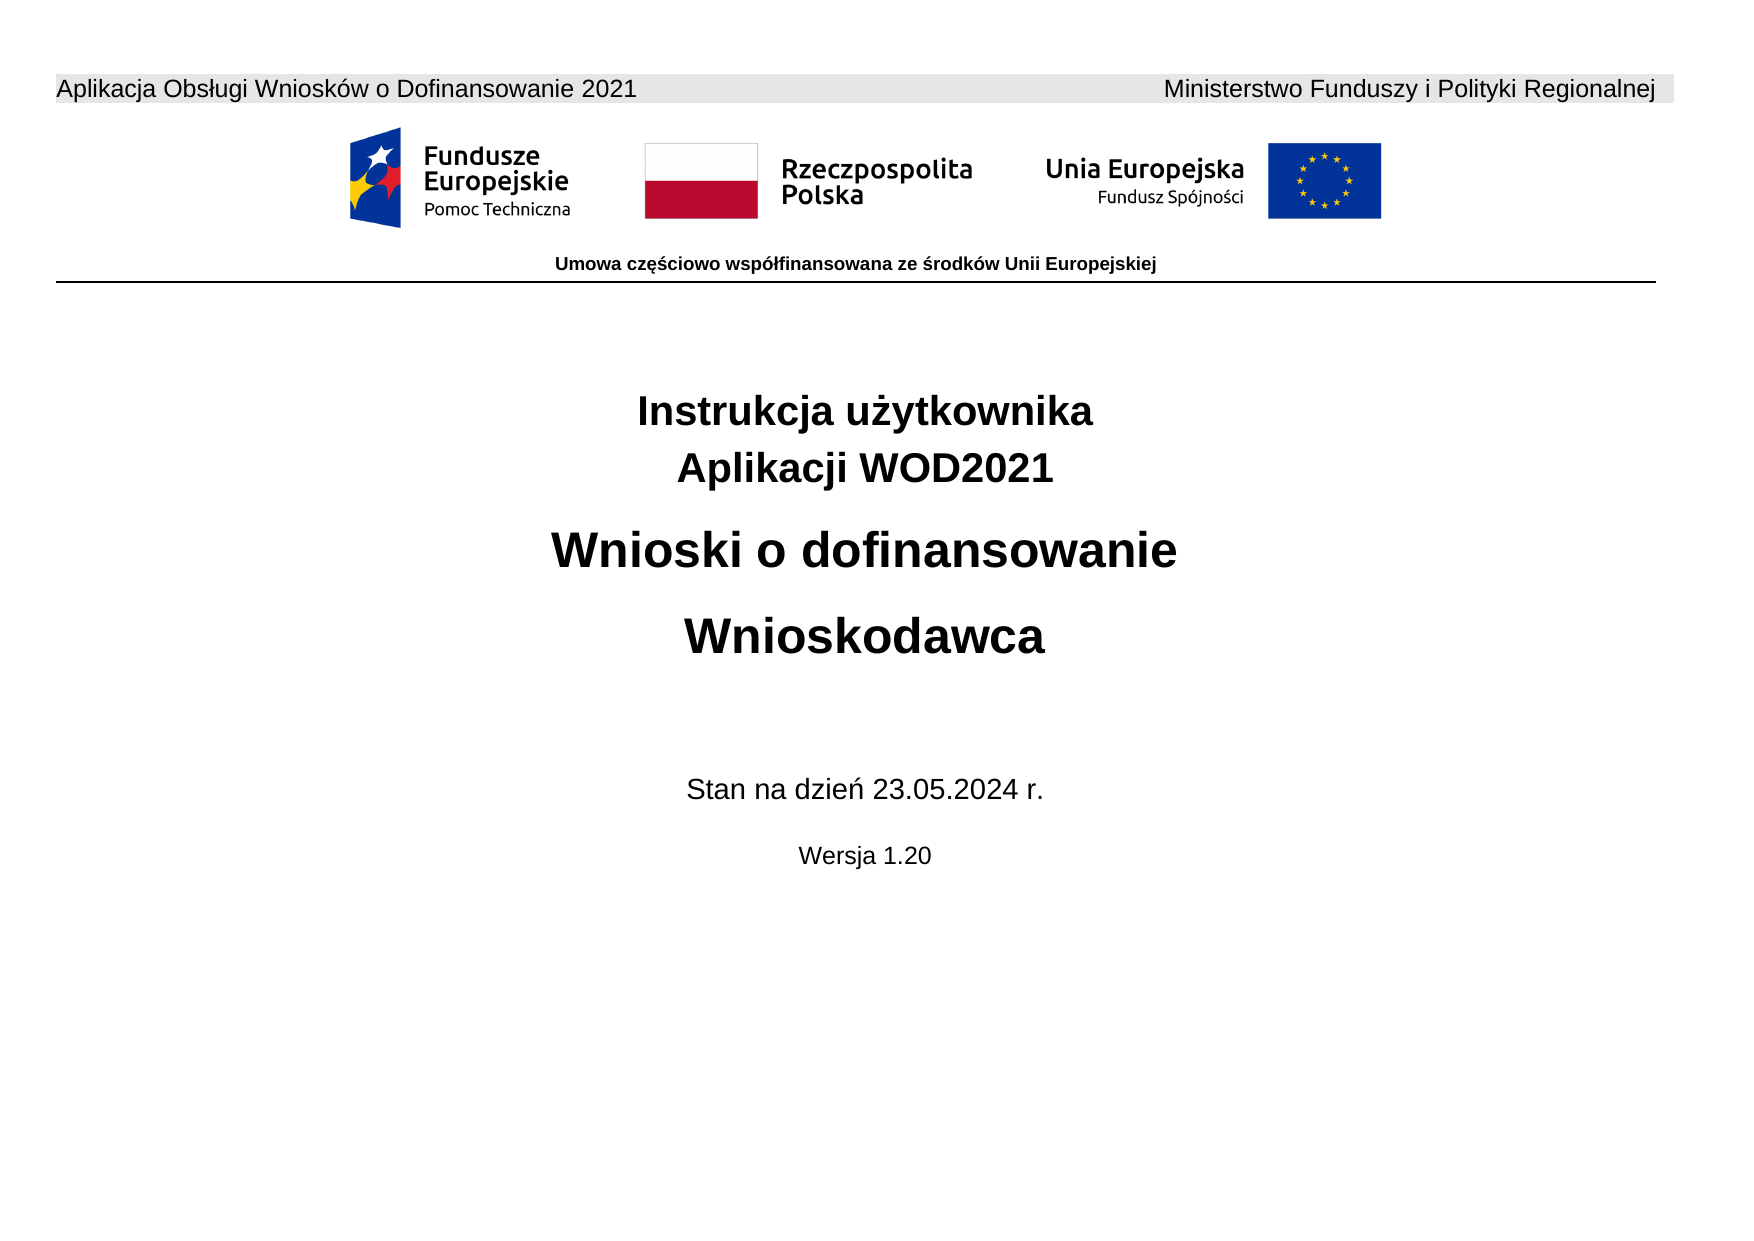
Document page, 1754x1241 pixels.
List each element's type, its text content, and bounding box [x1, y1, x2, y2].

picture [325, 102, 1405, 253]
text Wnioskodawca [56, 606, 1674, 664]
text Wersja 1.20 [56, 841, 1674, 869]
text Aplikacji WOD2021 [56, 443, 1674, 491]
subtitle Instrukcja użytkownika [56, 386, 1674, 434]
subtitle Stan na dzień 23.05.2024 r. [56, 772, 1674, 806]
title Wnioski o dofinansowanie [56, 520, 1674, 577]
